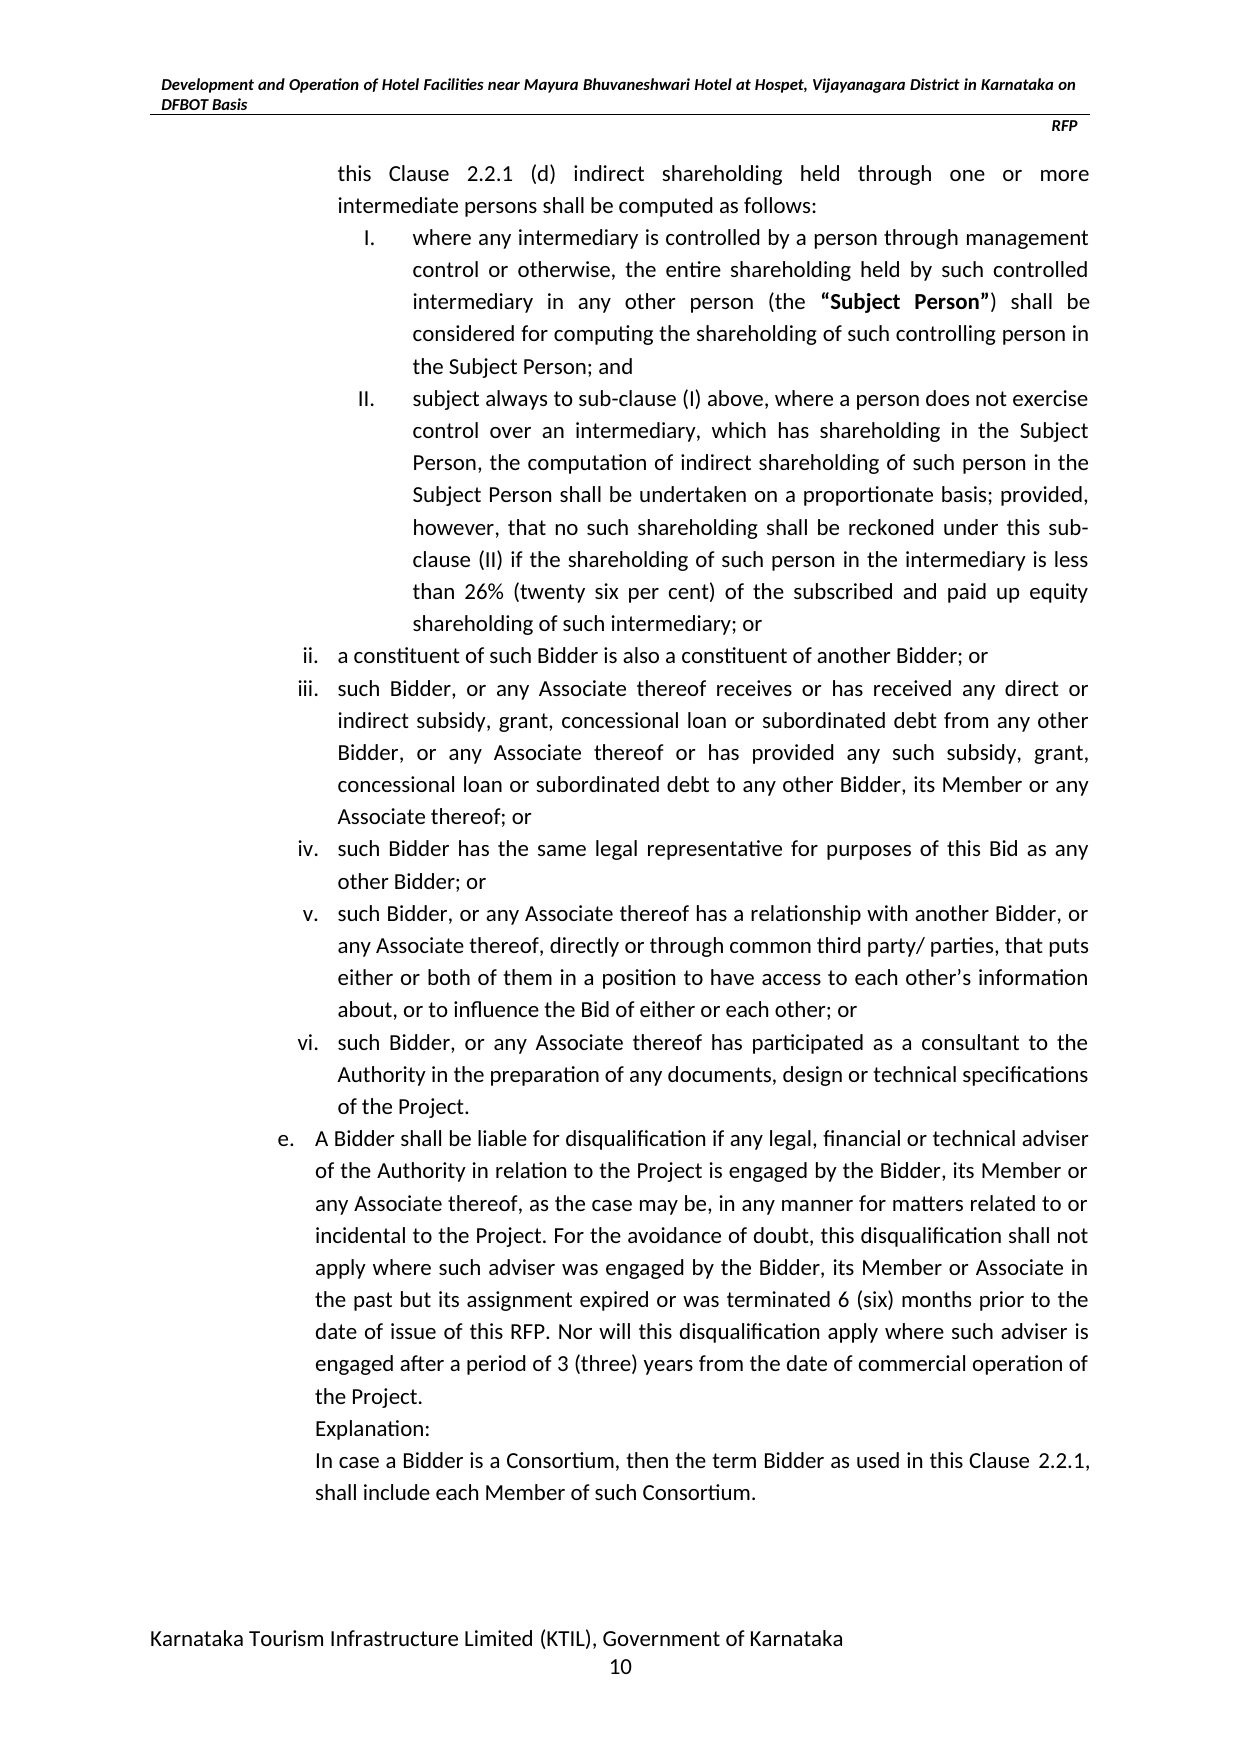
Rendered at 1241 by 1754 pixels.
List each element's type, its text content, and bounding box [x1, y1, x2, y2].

list A Bidder shall be liable for disqualification if any legal, financial or technical adviser of the Authority in relation to the Project is engaged by the Bidder, its Member or any Associate thereof, as the case may be, in any manner for matters related to or incidental to the Project. For the avoidance of doubt, this disqualification shall not apply where such adviser was engaged by the Bidder, its Member or Associate in the past but its assignment expired or was terminated 6 (six) months prior to the date of issue of this RFP. Nor will this disqualification apply where such adviser is engaged after a period of 3 (three) years from the date of commercial operation of the Project. [277, 1124, 1090, 1410]
list such Bidder has the same legal representative for purposes of this Bid as any other Bidder; or [319, 834, 1090, 895]
list a constituent of such Bidder is also a constituent of another Bidder; or [319, 641, 1090, 669]
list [319, 159, 1090, 219]
list Explanation: [315, 1414, 1090, 1442]
list such Bidder, or any Associate thereof has participated as a consultant to the Authority in the preparation of any documents, design or technical specifications of the Project. [319, 1028, 1090, 1120]
list subject always to sub-clause (I) above, where a person does not exercise control over an intermediary, which has shareholding in the Subject Person, the computation of indirect shareholding of such person in the Subject Person shall be undertaken on a proportionate basis; provided, however, that no such shareholding shall be reckoned under this sub-clause (II) if the shareholding of such person in the intermediary is less than 26% (twenty six per cent) of the subscribed and paid up equity shareholding of such intermediary; or [375, 384, 1090, 637]
list such Bidder, or any Associate thereof receives or has received any direct or indirect subsidy, grant, concessional loan or subordinated debt from any other Bidder, or any Associate thereof or has provided any such subsidy, grant, concessional loan or subordinated debt to any other Bidder, its Member or any Associate thereof; or [319, 674, 1090, 830]
list such Bidder, or any Associate thereof has a relationship with another Bidder, or any Associate thereof, directly or through common third party/ parties, that puts either or both of them in a position to have access to each other’s information about, or to influence the Bid of either or each other; or [319, 899, 1090, 1023]
list In case a Bidder is a Consortium, then the term Bidder as used in this Clause 2.2.1, shall include each Member of such Consortium. [315, 1446, 1090, 1506]
list where any intermediary is controlled by a person through management control or otherwise, the entire shareholding held by such controlled intermediary in any other person (the “Subject Person”) shall be considered for computing the shareholding of such controlling person in the Subject Person; and [375, 223, 1090, 380]
